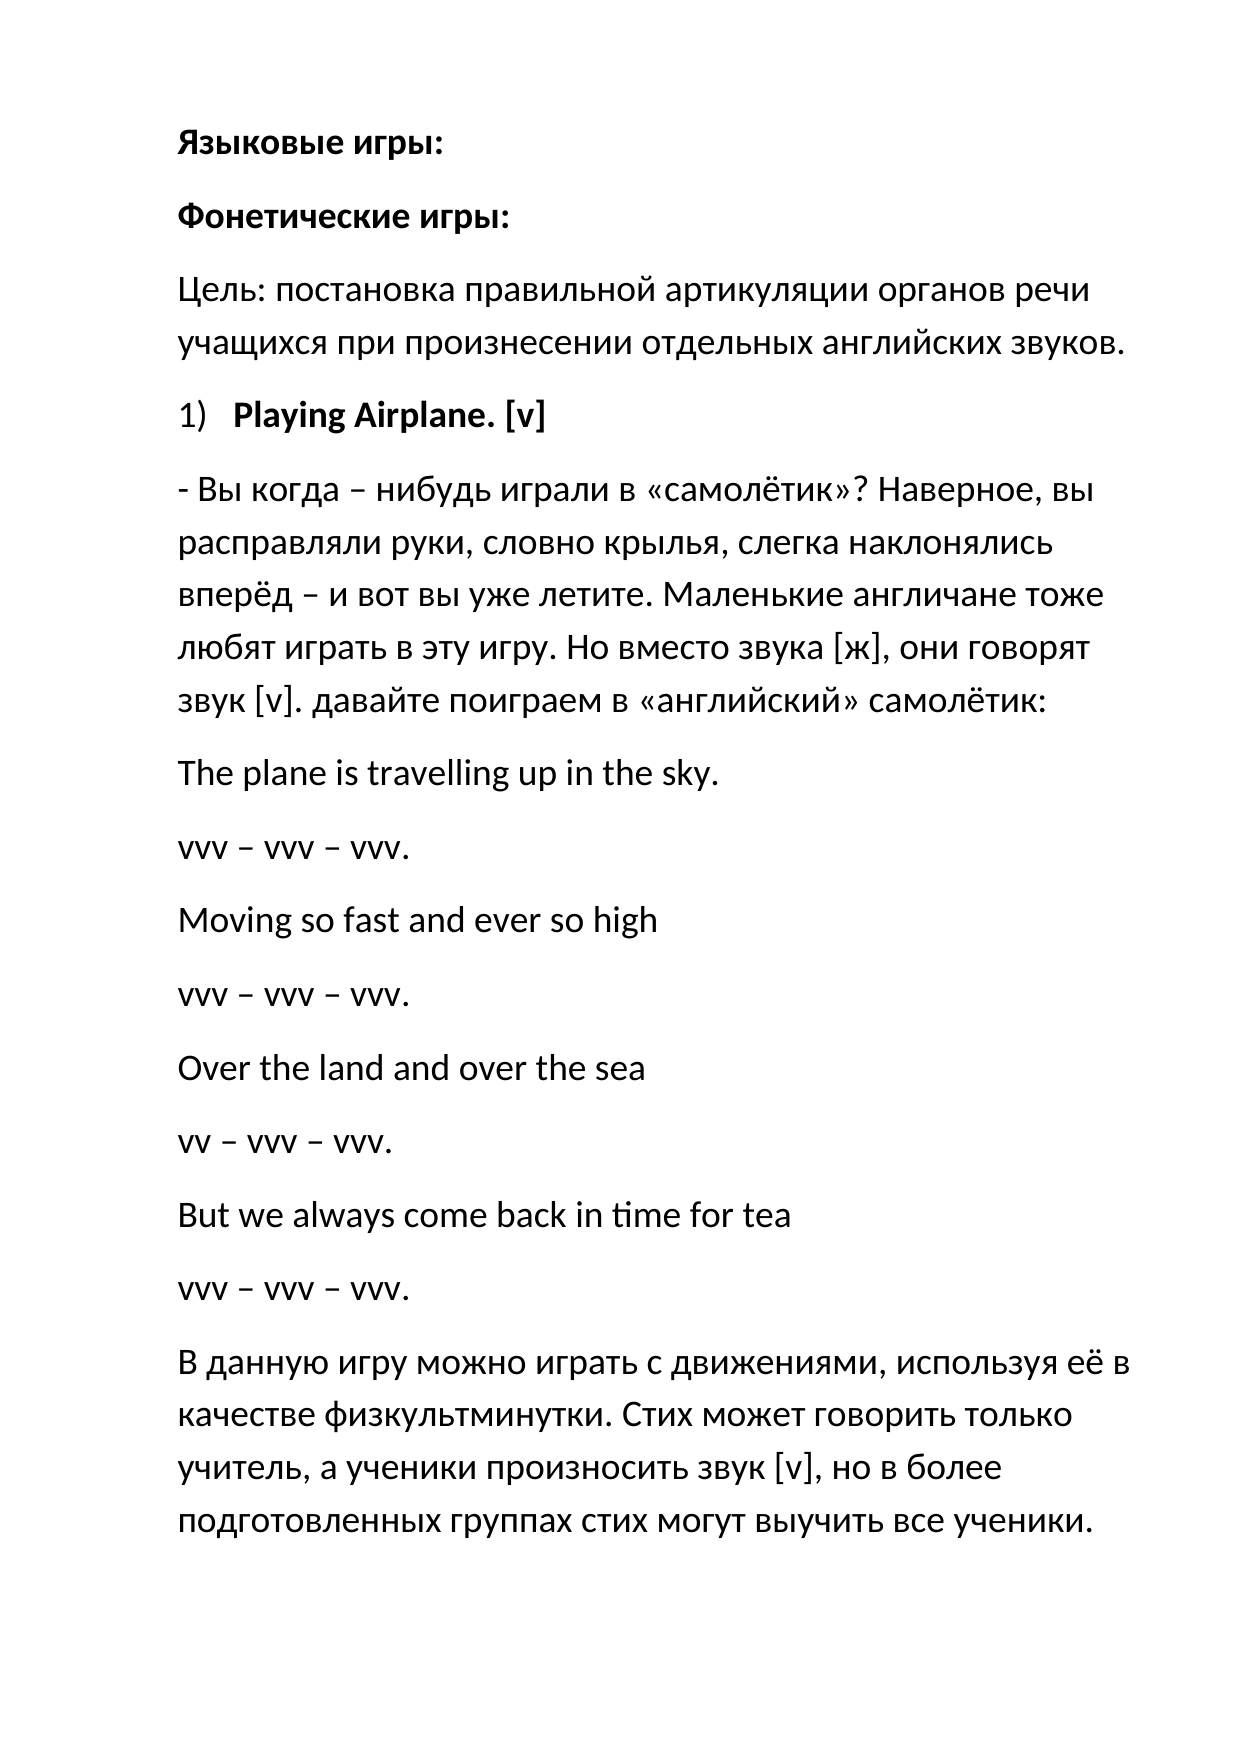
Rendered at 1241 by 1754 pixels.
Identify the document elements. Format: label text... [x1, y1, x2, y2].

text vvv – vvv – vvv. [177, 970, 1152, 1016]
text vv – vvv – vvv. [177, 1117, 1152, 1163]
text В данную игру можно играть с движениями, используя её в качестве физкультминутки. Стих может говорить только учитель, а ученики произносить звук [v], но в более подготовленных группах стих могут выучить все ученики. [177, 1338, 1152, 1542]
text Фонетические игры: [177, 192, 1152, 237]
text 1) Playing Airplane. [v] [177, 391, 1152, 437]
text vvv – vvv – vvv. [177, 1264, 1152, 1310]
text Moving so fast and ever so high [177, 896, 1152, 942]
text But we always come back in time for tea [177, 1191, 1152, 1236]
text Цель: постановка правильной артикуляции органов речи учащихся при произнесении отдельных английских звуков. [177, 265, 1152, 364]
text Языковые игры: [177, 118, 1152, 164]
text vvv – vvv – vvv. [177, 823, 1152, 869]
text The plane is travelling up in the sky. [177, 749, 1152, 795]
text Over the land and over the sea [177, 1043, 1152, 1089]
text - Вы когда – нибудь играли в «самолётик»? Наверное, вы расправляли руки, словно крылья, слегка наклонялись вперёд – и вот вы уже летите. Маленькие англичане тоже любят играть в эту игру. Но вместо звука [ж], они говорят звук [v]. давайте поиграем в «английский» самолётик: [177, 465, 1152, 722]
